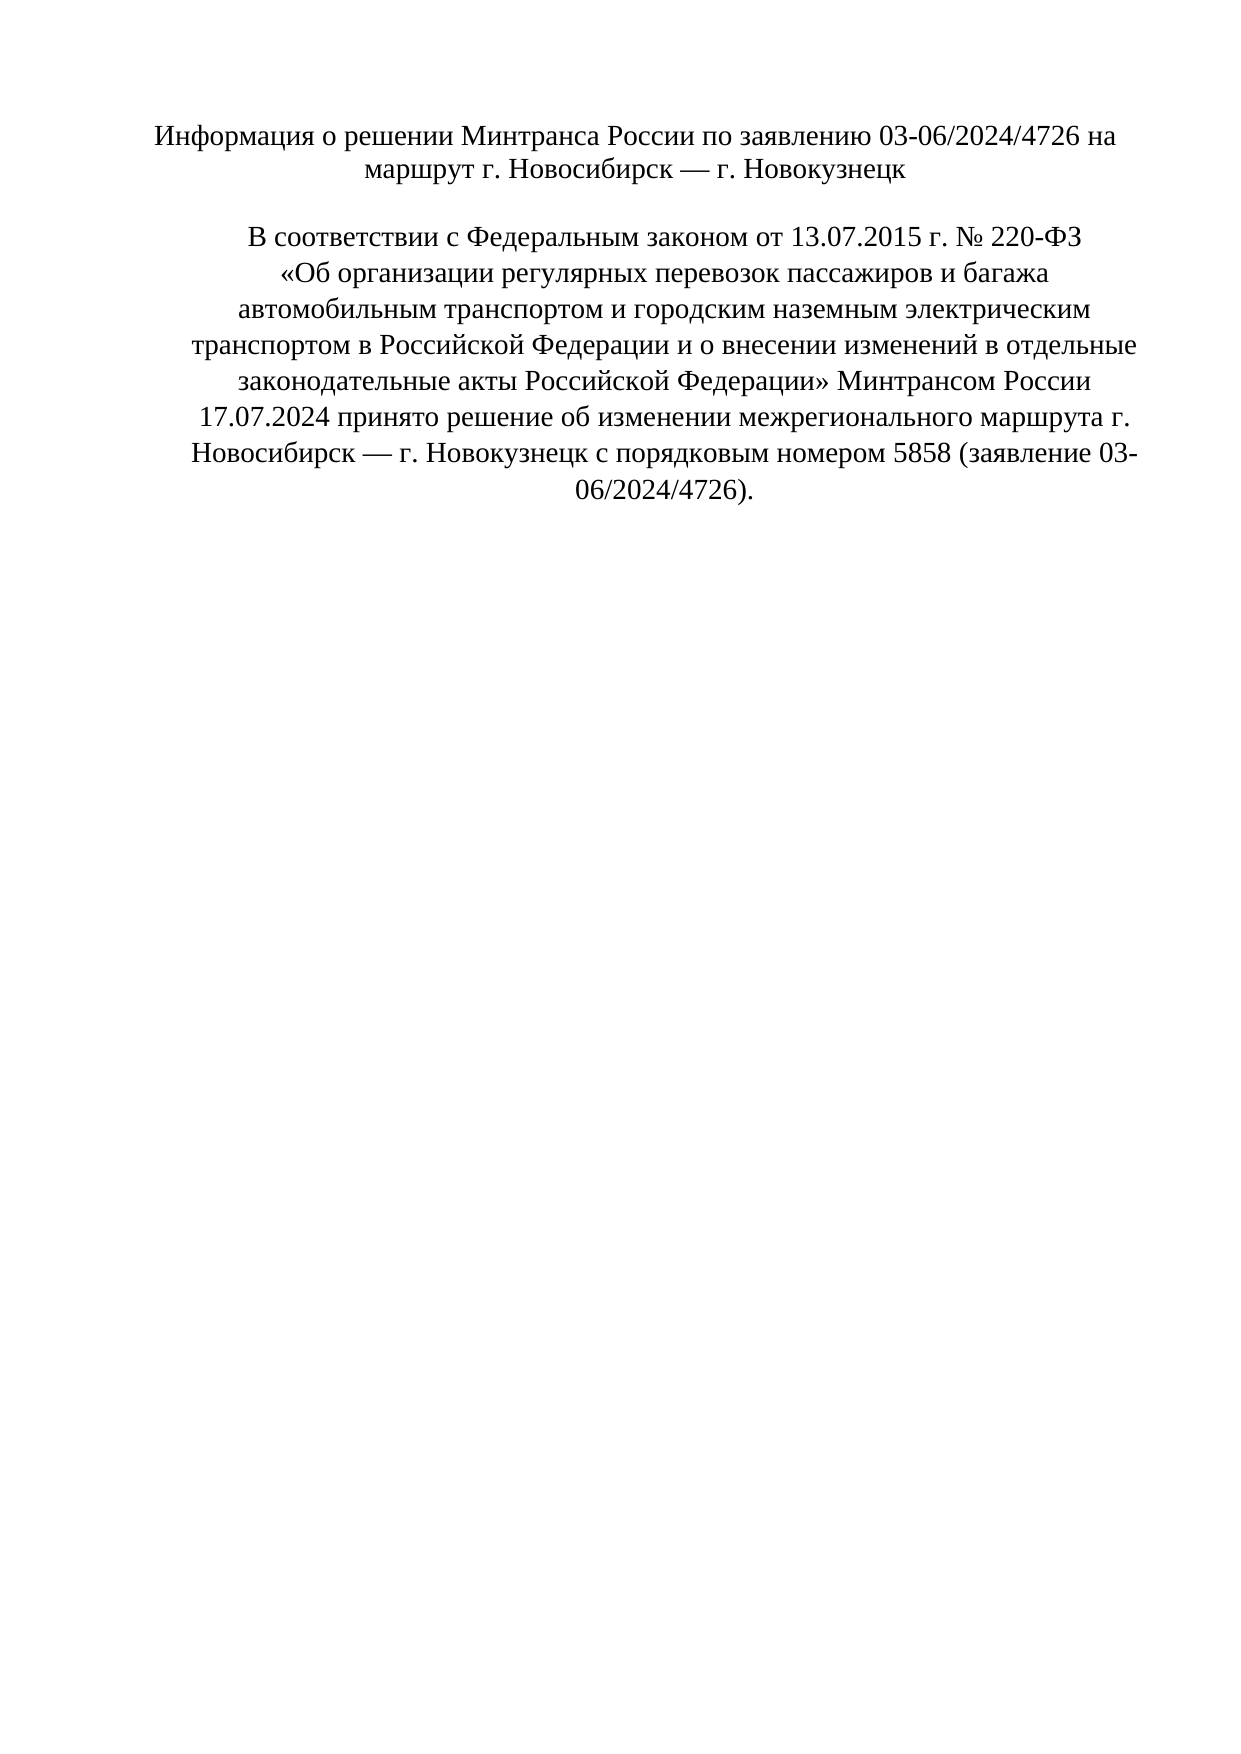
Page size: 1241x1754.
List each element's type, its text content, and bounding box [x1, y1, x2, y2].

text Информация о решении Минтранса России по заявлению 03-06/2024/4726 на маршрут г. Новосибирск — г. Новокузнецк [118, 118, 1152, 185]
text В соответствии с Федеральным законом от 13.07.2015 г. № 220-ФЗ «Об организации регулярных перевозок пассажиров и багажа автомобильным транспортом и городским наземным электрическим транспортом в Российской Федерации и о внесении изменений в отдельные законодательные акты Российской Федерации» Минтрансом России 17.07.2024 принято решение об изменении межрегионального маршрута г. Новосибирск — г. Новокузнецк с порядковым номером 5858 (заявление 03-06/2024/4726). [177, 219, 1152, 505]
